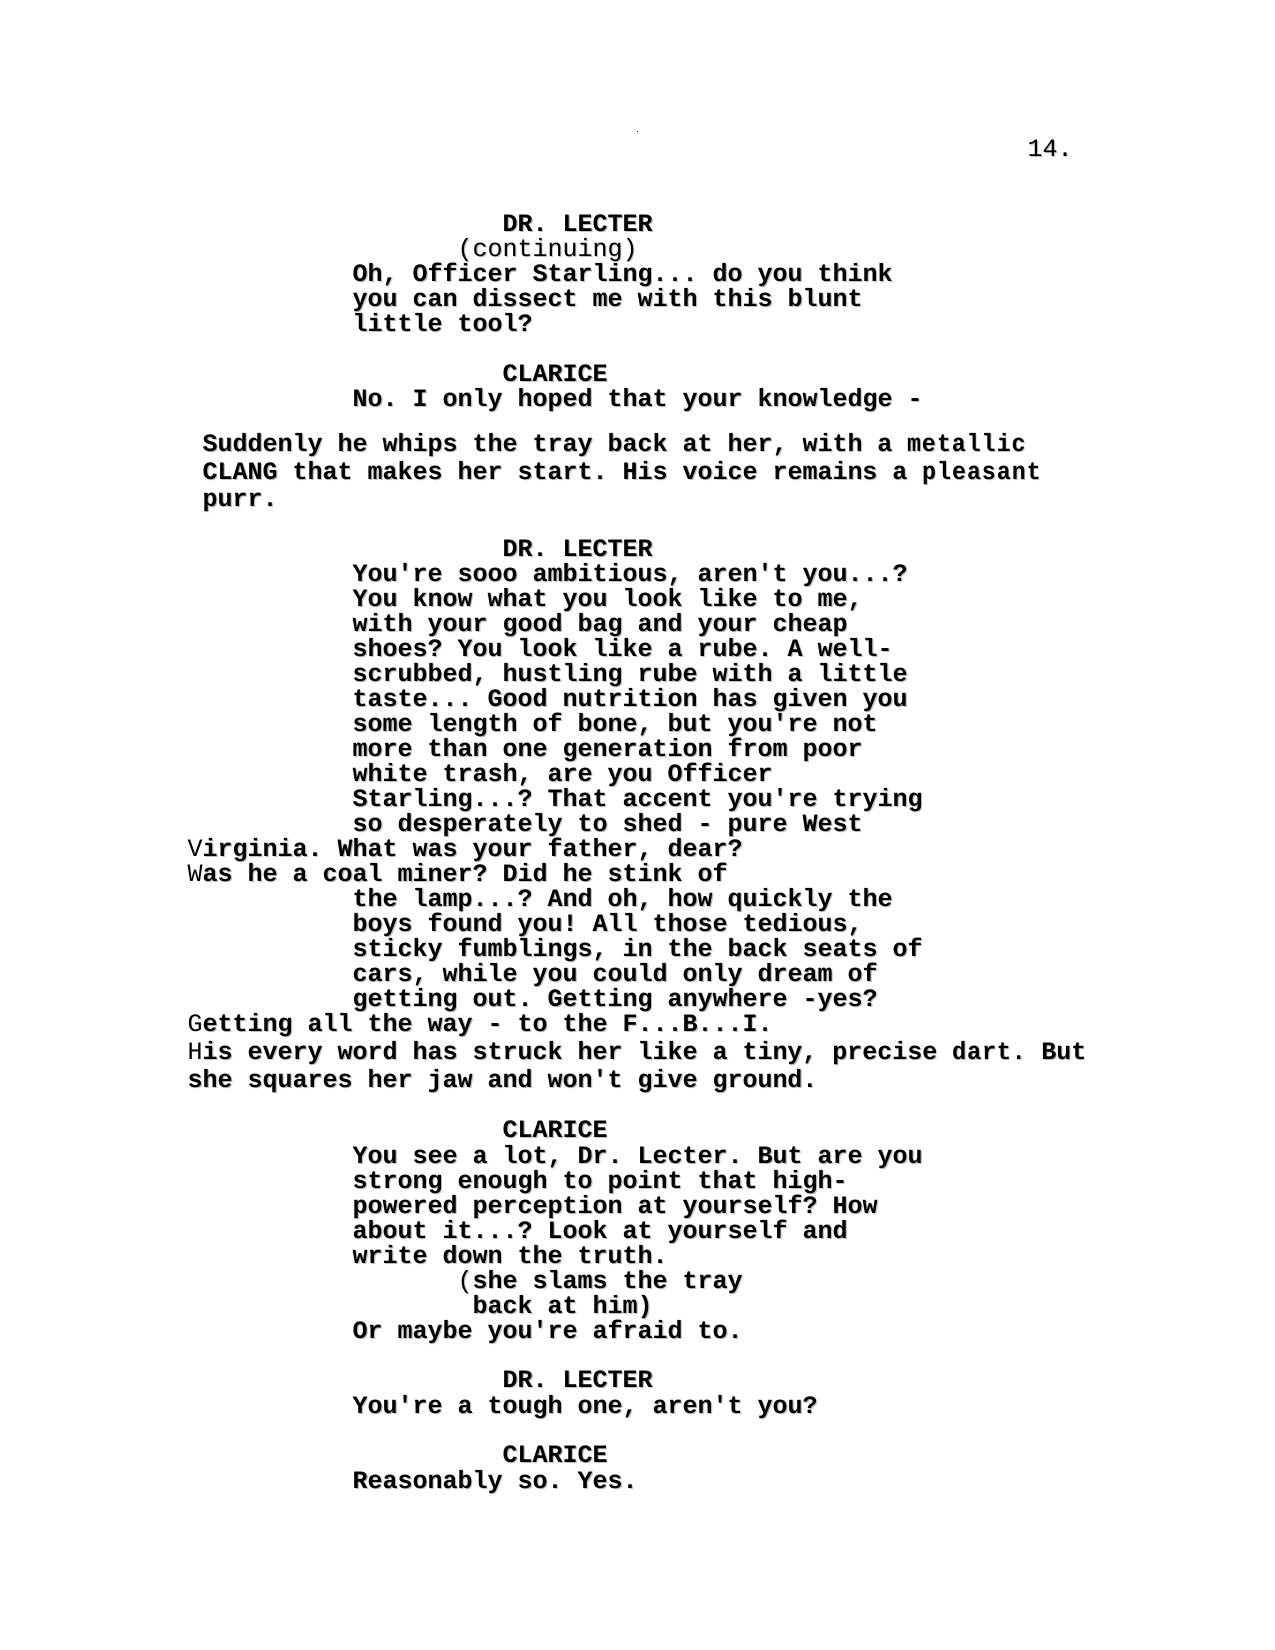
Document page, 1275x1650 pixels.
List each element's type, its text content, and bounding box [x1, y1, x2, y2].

list etting all the way - to the F...B...I. [187, 1012, 1087, 1037]
text white trash, are you Officer [352, 762, 1087, 787]
text shoes? You look like a rube. A well- [352, 637, 1087, 662]
text DR. LECTER [502, 208, 1087, 237]
text strong enough to point that high- [352, 1168, 1087, 1193]
text sticky fumblings, in the back seats of [352, 937, 1087, 962]
text 14. [1027, 133, 1087, 162]
text You're a tough one, aren't you? [352, 1393, 1087, 1418]
text CLARICE [502, 358, 1087, 387]
text You see a lot, Dr. Lecter. But are you [352, 1143, 1087, 1168]
text DR. LECTER [502, 533, 1087, 562]
text (she slams the tray [457, 1268, 1087, 1293]
text taste... Good nutrition has given you [352, 687, 1087, 712]
text (continuing) [457, 237, 1087, 262]
text Oh, Officer Starling... do you think [352, 262, 1087, 287]
text CLARICE [502, 1440, 1087, 1468]
text little tool? [352, 312, 1087, 337]
text CLARICE [502, 1115, 1087, 1143]
text Starling...? That accent you're trying [352, 787, 1087, 812]
text more than one generation from poor [352, 737, 1087, 762]
text scrubbed, hustling rube with a little [352, 662, 1087, 687]
text back at him) [472, 1293, 1087, 1318]
text with your good bag and your cheap [352, 612, 1087, 637]
list irginia. What was your father, dear? [187, 837, 1087, 862]
text write down the truth. [352, 1243, 1087, 1268]
text you can dissect me with this blunt [352, 287, 1087, 312]
text about it...? Look at yourself and [352, 1218, 1087, 1243]
text You're sooo ambitious, aren't you...? [352, 562, 1087, 587]
text You know what you look like to me, [352, 587, 1087, 612]
text cars, while you could only dream of [352, 962, 1087, 987]
text some length of bone, but you're not [352, 712, 1087, 737]
text Suddenly he whips the tray back at her, with a metallic CLANG that makes her start. His voice remains a pleasant purr. [202, 430, 1057, 512]
text Or maybe you're afraid to. [352, 1318, 1087, 1343]
text DR. LECTER [502, 1365, 1087, 1393]
list as he a coal miner? Did he stink of [187, 862, 1087, 887]
list is every word has struck her like a tiny, precise dart. But she squares her jaw and won't give ground. [187, 1037, 1087, 1093]
text boys found you! All those tedious, [352, 912, 1087, 937]
text powered perception at yourself? How [352, 1193, 1087, 1218]
text No. I only hoped that your knowledge - [352, 387, 1087, 412]
text so desperately to shed - pure West [352, 812, 1087, 837]
text Reasonably so. Yes. [352, 1468, 1087, 1493]
text getting out. Getting anywhere -yes? [352, 987, 1087, 1012]
text the lamp...? And oh, how quickly the [352, 887, 1087, 912]
